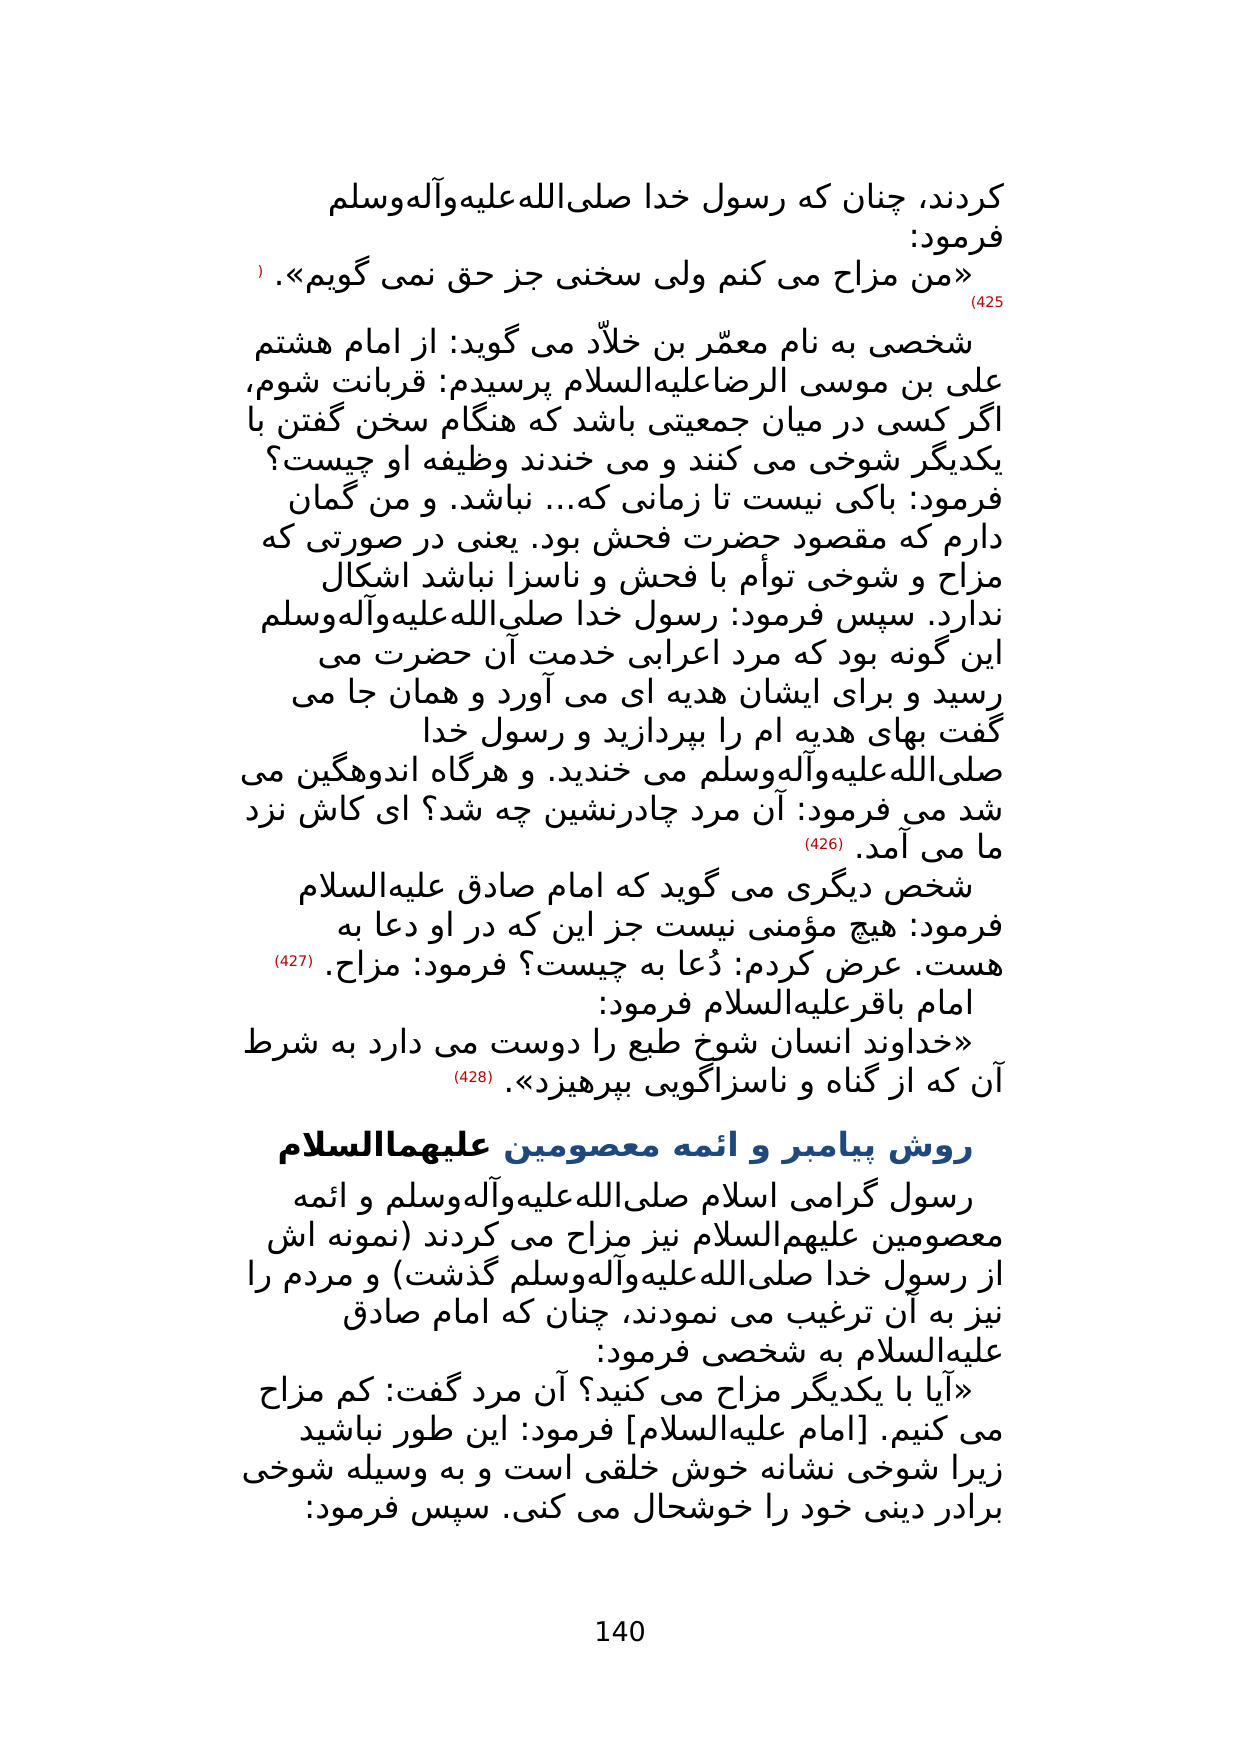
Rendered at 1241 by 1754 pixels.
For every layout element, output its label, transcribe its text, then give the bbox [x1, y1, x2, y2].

text امام باقرعليه‌السلام فرمود: [236, 983, 1004, 1022]
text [236, 177, 1004, 255]
text شخص دیگری می گوید که امام صادق عليه‌السلام فرمود: هیچ مؤمنی نیست جز این که در او دعا به هست. عرض کردم: دُعا به چیست؟ فرمود: مزاح. (427) [236, 867, 1004, 983]
text شخصی به نام معمّر بن خلاّد می گوید: از امام هشتم علی بن موسی الرضاعليه‌السلام پرسیدم: قربانت شوم، اگر کسی در میان جمعیتی باشد که هنگام سخن گفتن با یکدیگر شوخی می کنند و می خندند وظیفه او چیست؟ فرمود: باکی نیست تا زمانی که... نباشد. و من گمان دارم که مقصود حضرت فحش بود. یعنی در صورتی که مزاح و شوخی توأم با فحش و ناسزا نباشد اشکال ندارد. سپس فرمود: رسول خدا صلى‌الله‌عليه‌وآله‌وسلم این گونه بود که مرد اعرابی خدمت آن حضرت می رسید و برای ایشان هدیه ای می آورد و همان جا می گفت بهای هدیه ام را بپردازید و رسول خدا صلى‌الله‌عليه‌وآله‌وسلم می خندید. و هرگاه اندوهگین می شد می فرمود: آن مرد چادرنشین چه شد؟ ای کاش نزد ما می آمد. (426) [236, 323, 1004, 867]
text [236, 1371, 1004, 1526]
text «خداوند انسان شوخ طبع را دوست می دارد به شرط آن که از گناه و ناسزاگویی بپرهیزد». (428) [236, 1022, 1004, 1100]
text «من مزاح می کنم ولی سخنی جز حق نمی گویم». (425) [236, 255, 1004, 323]
text رسول گرامی اسلام صلى‌الله‌عليه‌وآله‌وسلم و ائمه معصومین عليهم‌السلام نیز مزاح می کردند (نمونه اش از رسول خدا صلى‌الله‌عليه‌وآله‌وسلم گذشت) و مردم را نیز به آن ترغیب می نمودند، چنان که امام صادق عليه‌السلام به شخصی فرمود: [236, 1176, 1004, 1371]
subtitle روش پیامبر و ائمه معصومین عليهما‌السلام [236, 1125, 1004, 1164]
